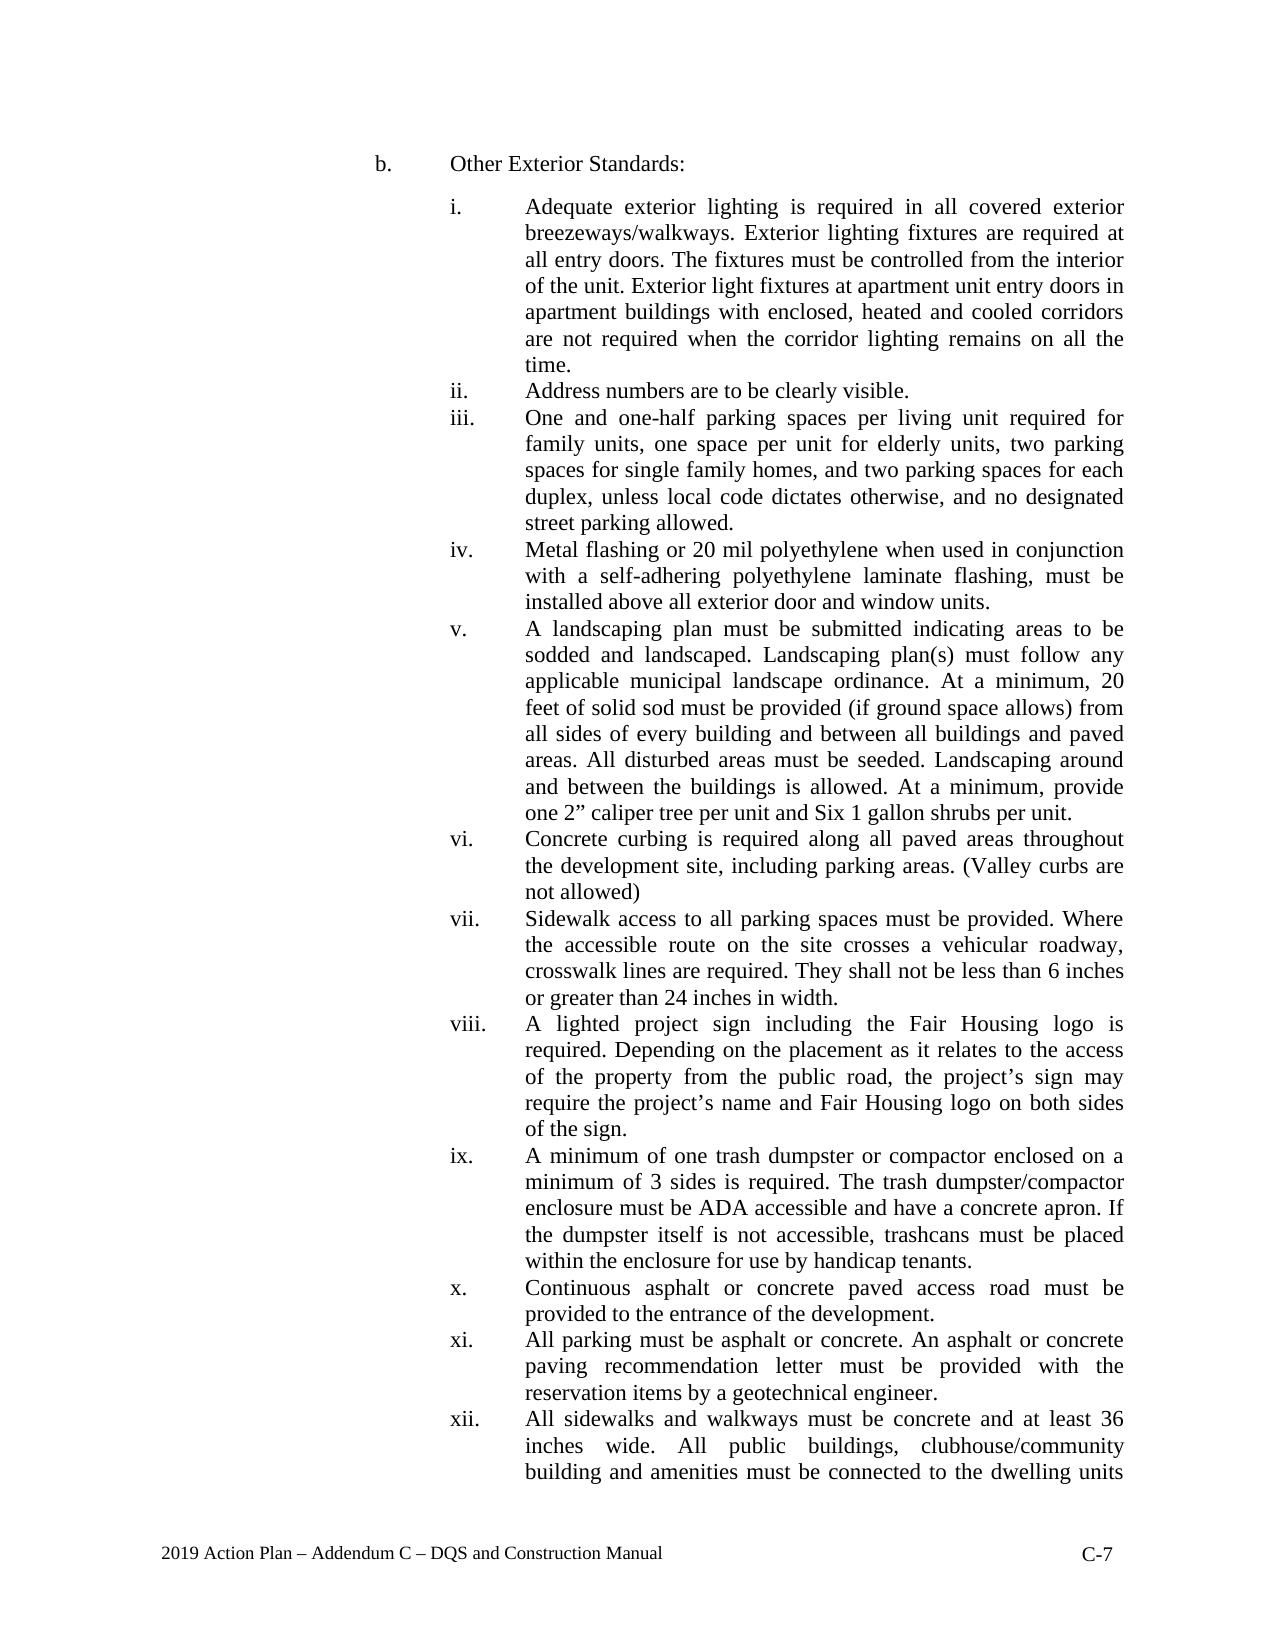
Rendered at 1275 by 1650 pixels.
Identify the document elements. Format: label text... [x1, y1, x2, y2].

text A landscaping plan must be submitted indicating areas to be sodded and landscaped. Landscaping plan(s) must follow any applicable municipal landscape ordinance. At a minimum, 20 feet of solid sod must be provided (if ground space allows) from all sides of every building and between all buildings and paved areas. All disturbed areas must be seeded. Landscaping around and between the buildings is allowed. At a minimum, provide one 2” caliper tree per unit and Six 1 gallon shrubs per unit. [450, 615, 1125, 826]
text Concrete curbing is required along all paved areas throughout the development site, including parking areas. (Valley curbs are not allowed) [450, 826, 1125, 904]
text A minimum of one trash dumpster or compactor enclosed on a minimum of 3 sides is required. The trash dumpster/compactor enclosure must be ADA accessible and have a concrete apron. If the dumpster itself is not accessible, trashcans must be placed within the enclosure for use by handicap tenants. [450, 1142, 1125, 1273]
text A lighted project sign including the Fair Housing logo is required. Depending on the placement as it relates to the access of the property from the public road, the project’s sign may require the project’s name and Fair Housing logo on both sides of the sign. [450, 1010, 1125, 1142]
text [450, 1405, 1125, 1484]
text Sidewalk access to all parking spaces must be provided. Where the accessible route on the site crosses a vehicular roadway, crosswalk lines are required. They shall not be less than 6 inches or greater than 24 inches in width. [450, 904, 1125, 1010]
text One and one-half parking spaces per living unit required for family units, one space per unit for elderly units, two parking spaces for single family homes, and two parking spaces for each duplex, unless local code dictates otherwise, and no designated street parking allowed. [450, 404, 1125, 536]
text Adequate exterior lighting is required in all covered exterior breezeways/walkways. Exterior lighting fixtures are required at all entry doors. The fixtures must be controlled from the interior of the unit. Exterior light fixtures at apartment unit entry doors in apartment buildings with enclosed, heated and cooled corridors are not required when the corridor lighting remains on all the time. [450, 193, 1125, 377]
text Other Exterior Standards: [375, 150, 1125, 176]
text Continuous asphalt or concrete paved access road must be provided to the entrance of the development. [450, 1273, 1125, 1326]
text Metal flashing or 20 mil polyethylene when used in conjunction with a self-adhering polyethylene laminate flashing, must be installed above all exterior door and window units. [450, 536, 1125, 615]
text All parking must be asphalt or concrete. An asphalt or concrete paving recommendation letter must be provided with the reservation items by a geotechnical engineer. [450, 1326, 1125, 1405]
text Address numbers are to be clearly visible. [450, 377, 1125, 404]
